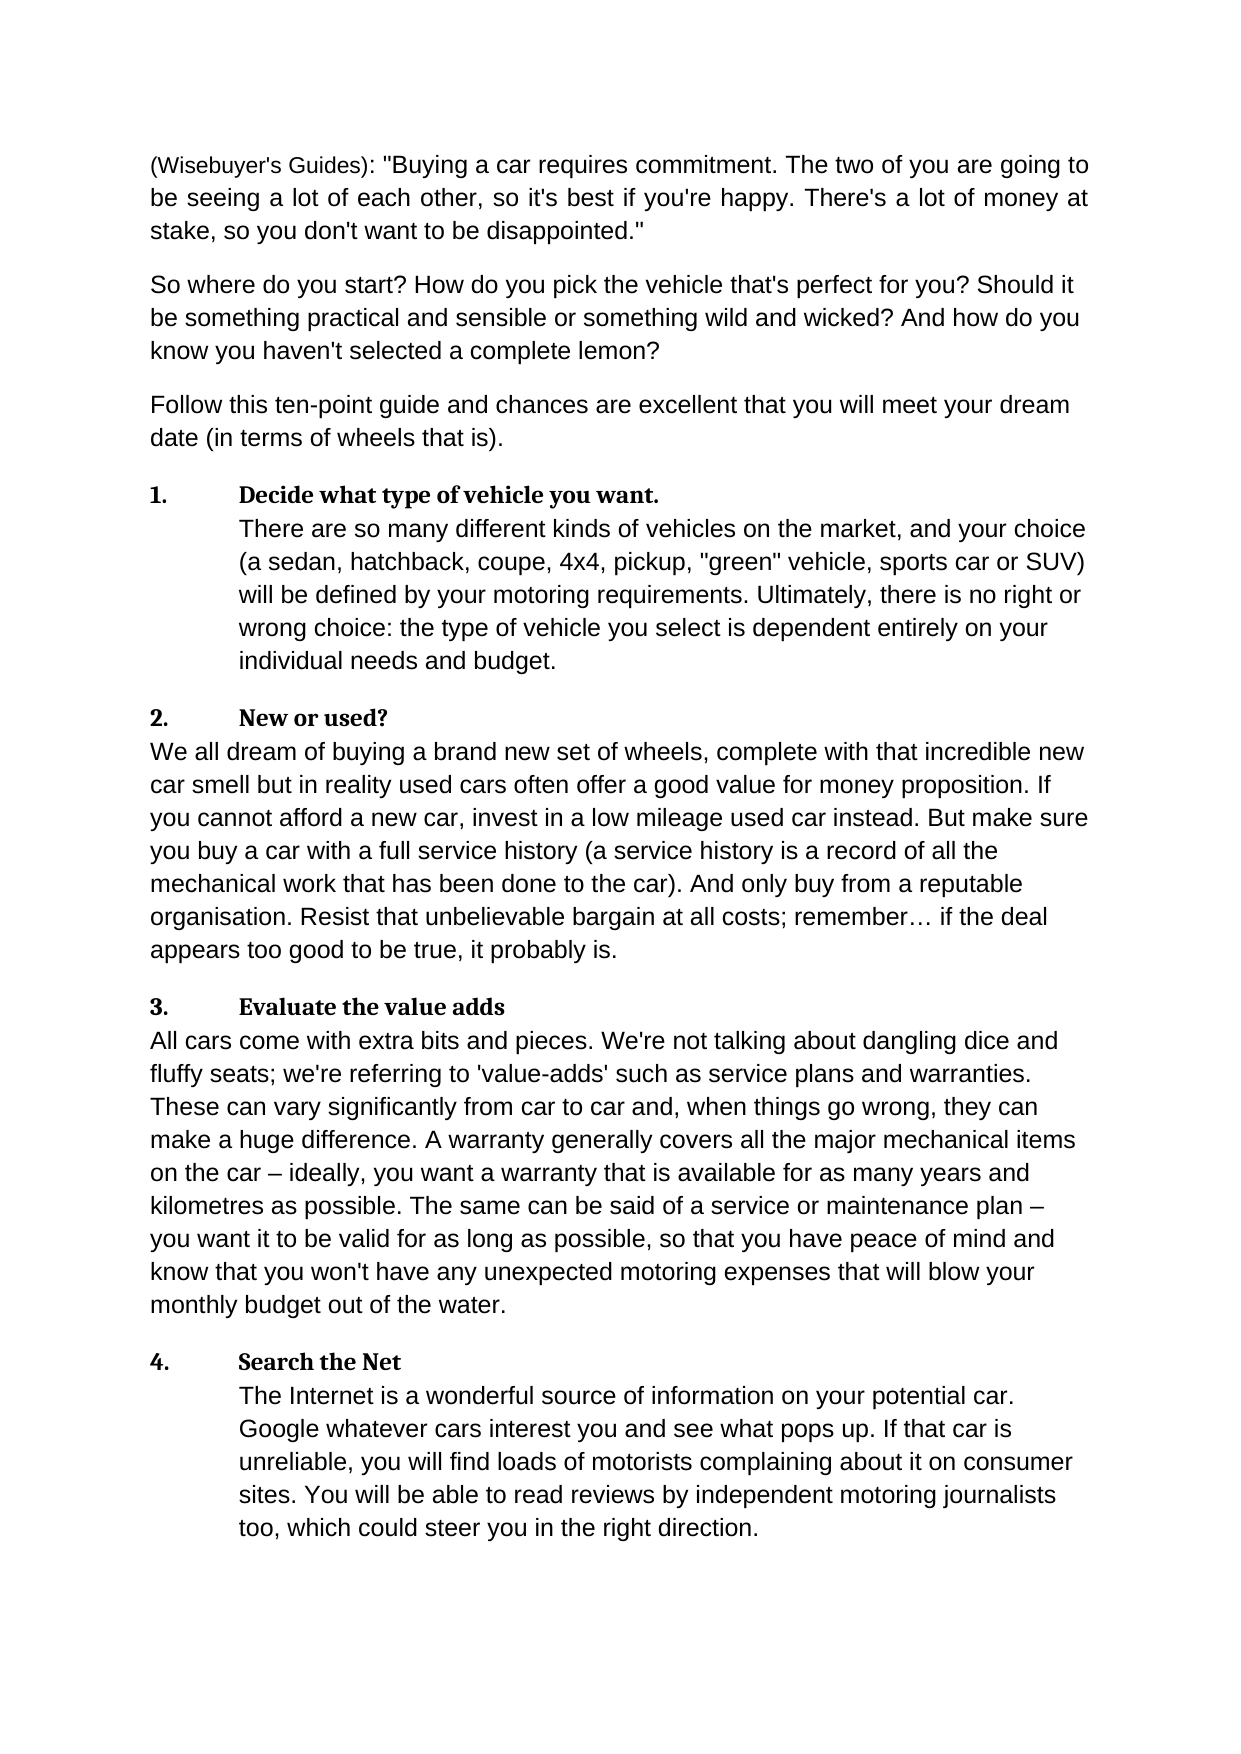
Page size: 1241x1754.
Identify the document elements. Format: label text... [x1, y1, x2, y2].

text : "Buying a car requires commitment. The two of you are going to be seeing a lot of each other, so it's best if you're happy. There's a lot of money at stake, so you don't want to be disappointed." [150, 150, 1090, 245]
text The Internet is a wonderful source of information on your potential car. Google whatever cars interest you and see what pops up. If that car is unreliable, you will find loads of motorists complaining about it on consumer sites. You will be able to read reviews by independent motoring journalists too, which could steer you in the right direction. [239, 1381, 1090, 1542]
subtitle 3. Evaluate the value adds [150, 993, 1090, 1022]
text All cars come with extra bits and pieces. We're not talking about dangling dice and fluffy seats; we're referring to 'value-adds' such as service plans and warranties. These can vary significantly from car to car and, when things go wrong, they can make a huge difference. A warranty generally covers all the major mechanical items on the car – ideally, you want a warranty that is available for as many years and kilometres as possible. The same can be said of a service or maintenance plan – you want it to be valid for as long as possible, so that you have peace of mind and know that you won't have any unexpected motoring expenses that will blow your monthly budget out of the water. [150, 1026, 1090, 1319]
subtitle 1. Decide what type of vehicle you want. [150, 481, 1090, 509]
subtitle 2. New or used? [150, 704, 1090, 733]
text Follow this ten-point guide and chances are excellent that you will meet your dream date (in terms of wheels that is). [150, 390, 1090, 452]
subtitle 4. Search the Net [150, 1348, 1090, 1377]
text So where do you start? How do you pick the vehicle that's perfect for you? Should it be something practical and sensible or something wild and wicked? And how do you know you haven't selected a complete lemon? [150, 270, 1090, 365]
text We all dream of buying a brand new set of wheels, complete with that incredible new car smell but in reality used cars often offer a good value for money proposition. If you cannot afford a new car, invest in a low mileage used car instead. But make sure you buy a car with a full service history (a service history is a record of all the mechanical work that has been done to the car). And only buy from a reputable organisation. Resist that unbelievable bargain at all costs; remember… if the deal appears too good to be true, it probably is. [150, 737, 1090, 964]
text There are so many different kinds of vehicles on the market, and your choice (a sedan, hatchback, coupe, 4x4, pickup, "green" vehicle, sports car or SUV) will be defined by your motoring requirements. Ultimately, there is no right or wrong choice: the type of vehicle you select is dependent entirely on your individual needs and budget. [239, 514, 1090, 675]
